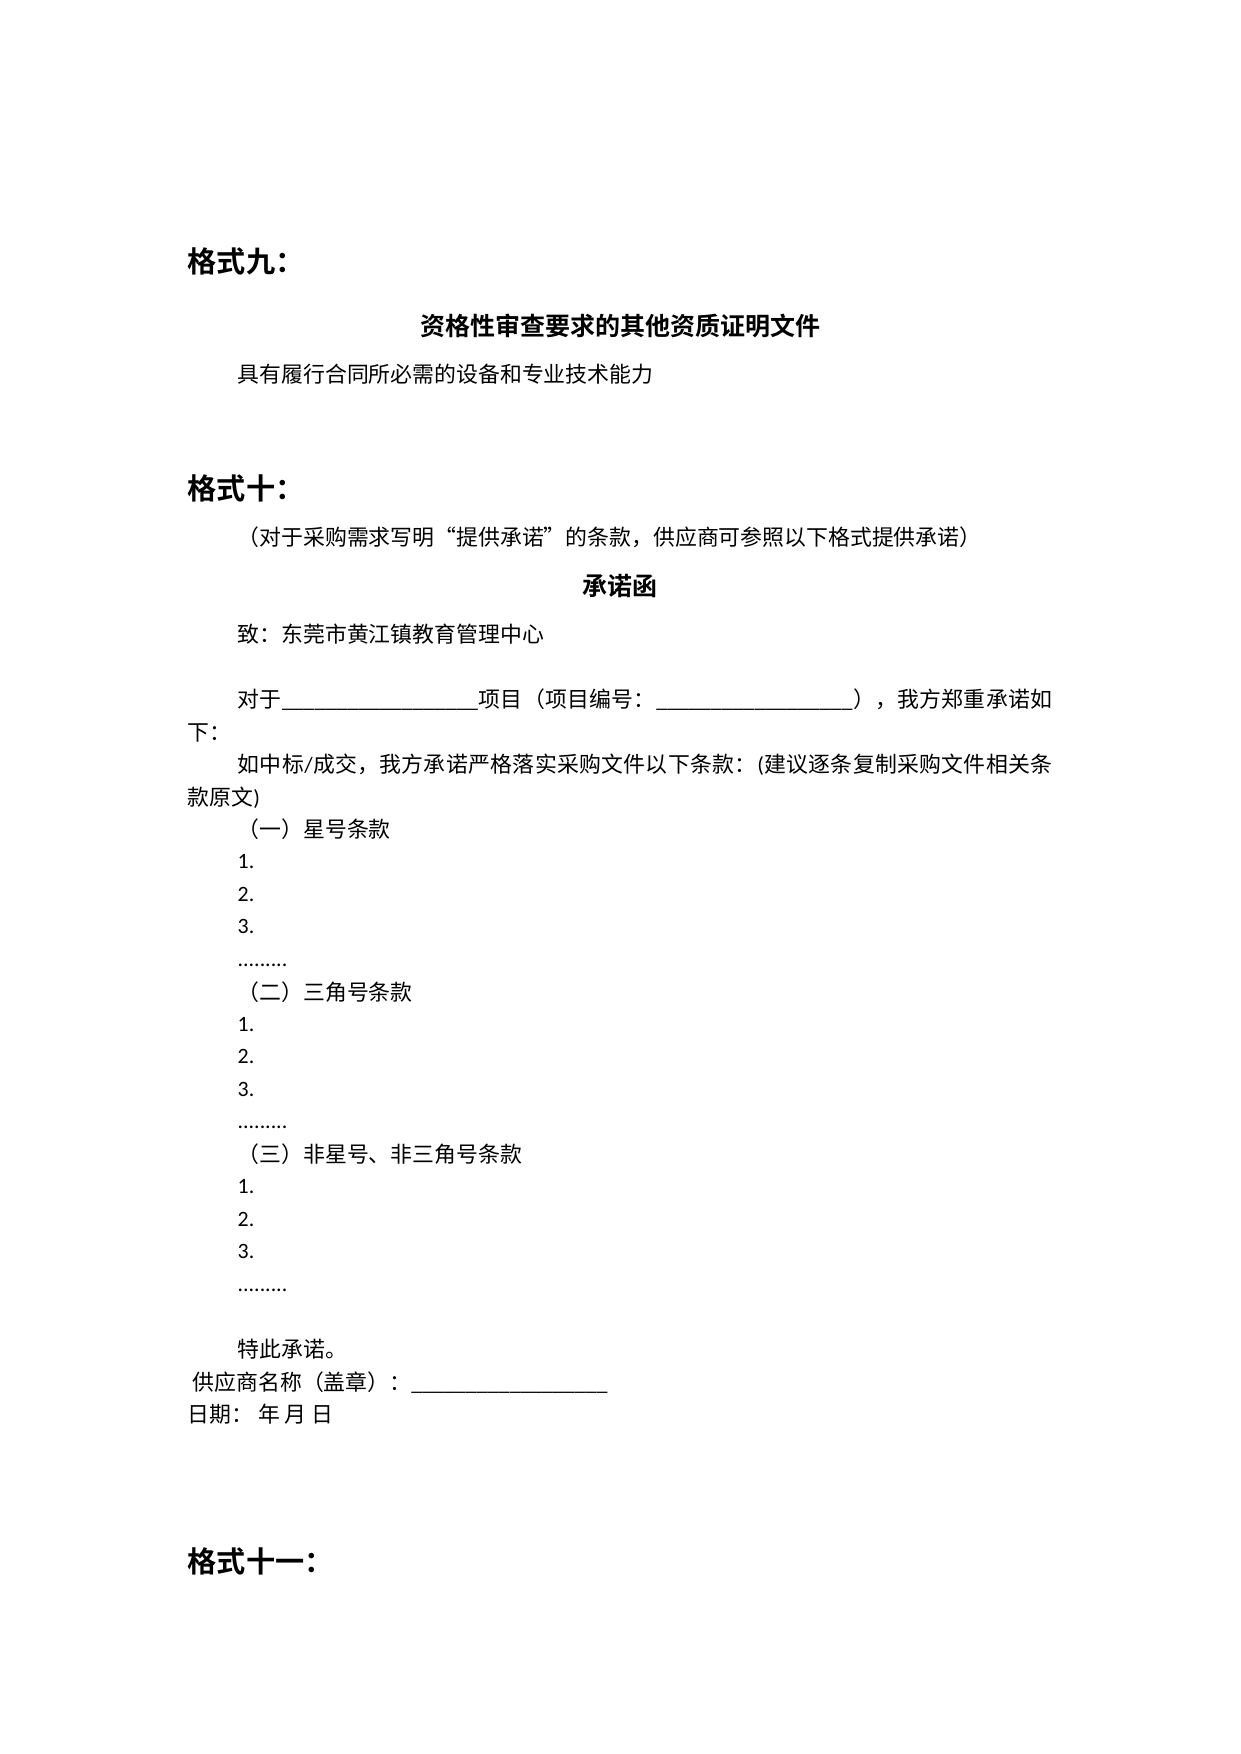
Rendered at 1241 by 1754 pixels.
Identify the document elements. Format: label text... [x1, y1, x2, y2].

text （对于采购需求写明“提供承诺”的条款，供应商可参照以下格式提供承诺） [187, 519, 1053, 552]
text 承诺函 [187, 552, 1053, 617]
text （三）非星号、非三角号条款 [187, 1137, 1053, 1169]
text 格式十一： [187, 1527, 1053, 1592]
text 日期： 年 月 日 [187, 1397, 1053, 1429]
text 2. [187, 1202, 1053, 1234]
text ......... [187, 1104, 1053, 1137]
text 3. [187, 1072, 1053, 1104]
text 3. [187, 1234, 1053, 1267]
text 对于__________________项目（项目编号：__________________），我方郑重承诺如下： [187, 682, 1053, 747]
text 格式九： [187, 227, 1053, 292]
text 格式十： [187, 454, 1053, 519]
text 3. [187, 909, 1053, 942]
text ......... [187, 1267, 1053, 1332]
text 2. [187, 1039, 1053, 1072]
text 1. [187, 1007, 1053, 1039]
text 1. [187, 1169, 1053, 1202]
text 供应商名称（盖章）：__________________ [187, 1364, 1053, 1397]
text （二）三角号条款 [187, 974, 1053, 1007]
text 致：东莞市黄江镇教育管理中心 [187, 617, 1053, 682]
text 资格性审查要求的其他资质证明文件 [187, 292, 1053, 357]
text 2. [187, 877, 1053, 909]
text 如中标/成交，我方承诺严格落实采购文件以下条款：(建议逐条复制采购文件相关条款原文) [187, 747, 1053, 812]
text 特此承诺。 [187, 1332, 1053, 1364]
text 具有履行合同所必需的设备和专业技术能力 [187, 357, 1053, 389]
text ......... [187, 942, 1053, 974]
text 1. [187, 844, 1053, 877]
text （一）星号条款 [187, 812, 1053, 844]
